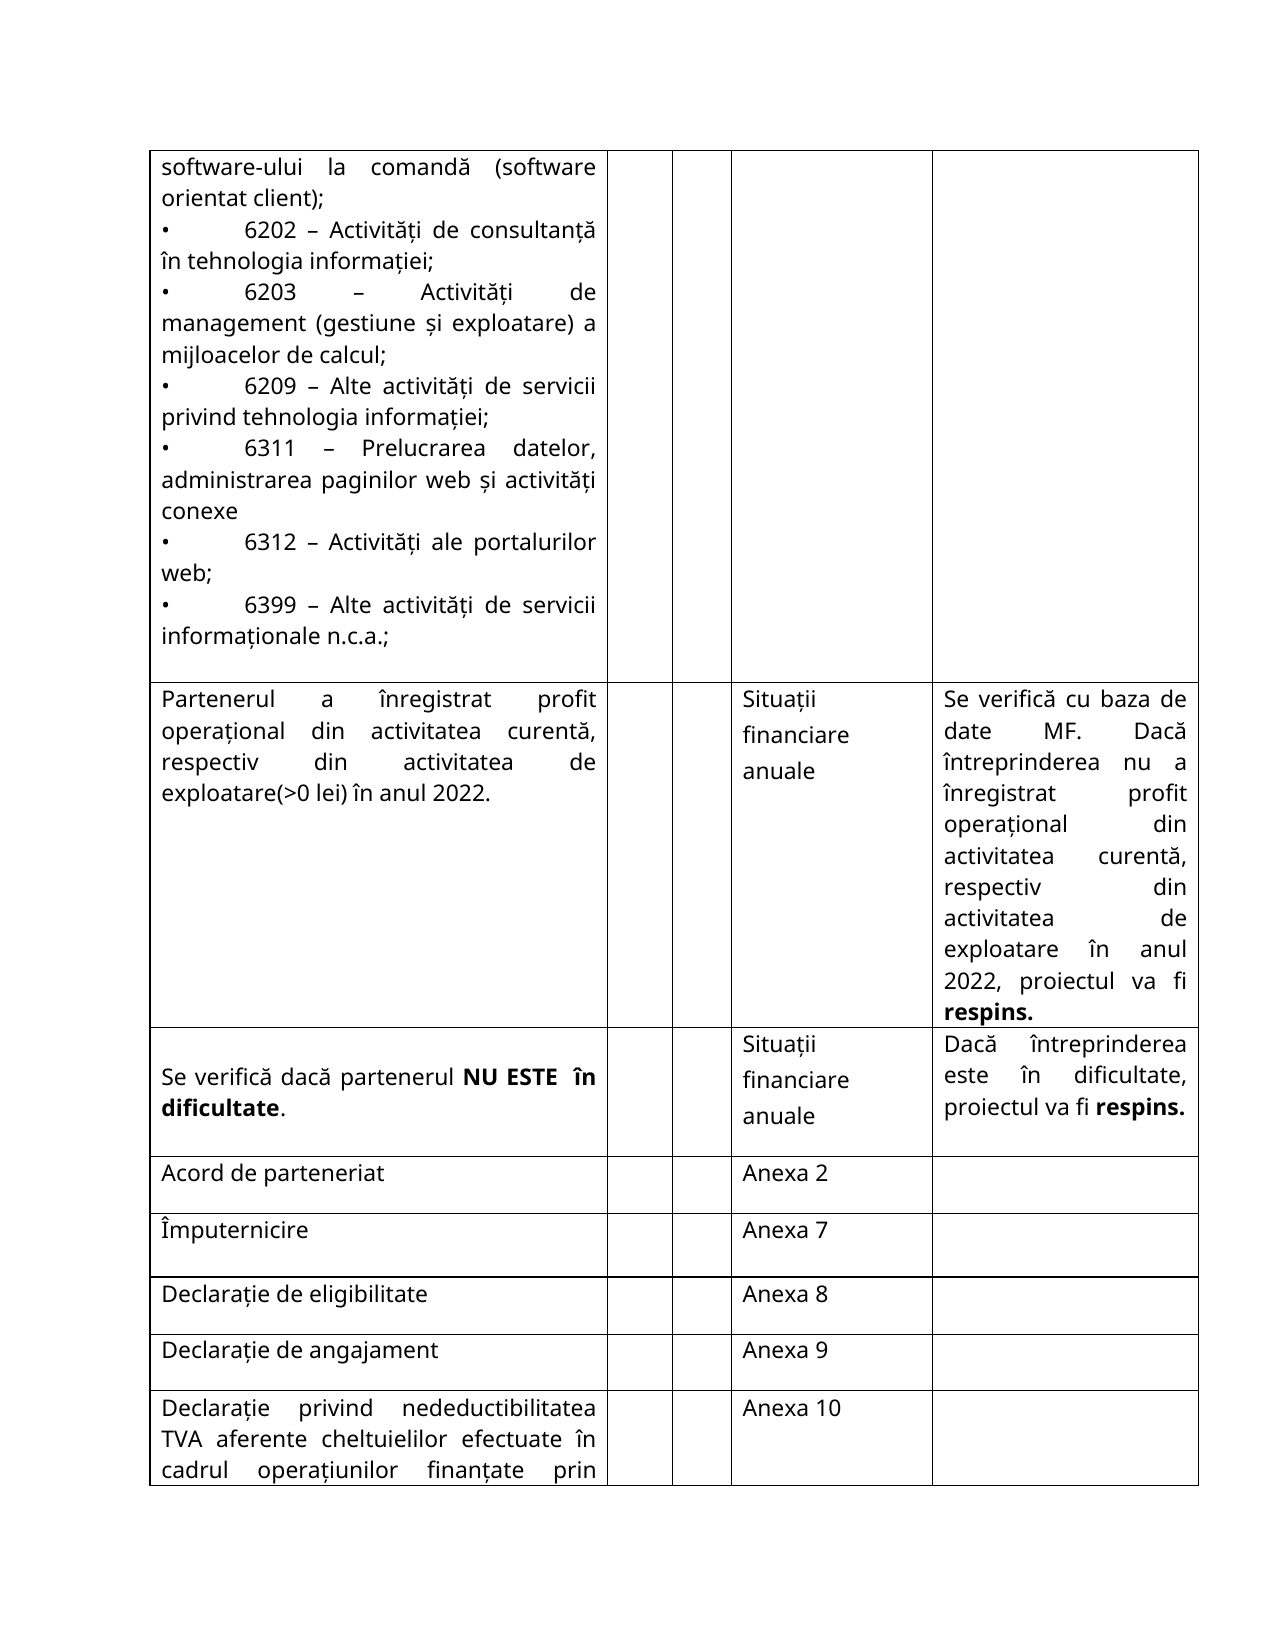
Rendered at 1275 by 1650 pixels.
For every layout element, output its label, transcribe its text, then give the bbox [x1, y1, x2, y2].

table_cell Anexa 7 [732, 1214, 932, 1276]
table_cell Anexa 8 [732, 1278, 932, 1333]
table_cell Anexa 2 [732, 1157, 932, 1213]
table_cell [673, 1028, 731, 1156]
table_cell [608, 1335, 672, 1390]
table_cell [933, 1335, 1198, 1390]
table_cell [151, 1391, 607, 1485]
table_cell [608, 1157, 672, 1213]
table_cell [608, 151, 672, 682]
table_cell [673, 1214, 731, 1276]
table_cell [673, 1157, 731, 1213]
table_cell Situații financiare anuale [732, 683, 932, 1027]
table_cell Acord de parteneriat [151, 1157, 607, 1213]
table_cell [608, 1391, 672, 1485]
table_cell [673, 1391, 731, 1485]
table_cell [608, 683, 672, 1027]
table_cell [608, 1278, 672, 1333]
table_cell [608, 1214, 672, 1276]
table_cell [608, 1028, 672, 1156]
table_cell [673, 151, 731, 682]
table_cell Anexa 9 [732, 1335, 932, 1390]
table_cell Împuternicire [151, 1214, 607, 1276]
table_cell [933, 1278, 1198, 1333]
table_cell Declarație de angajament [151, 1335, 607, 1390]
table_cell [673, 683, 731, 1027]
table_cell Dacă întreprinderea este în dificultate, proiectul va fi respins. [933, 1028, 1198, 1156]
table_cell [933, 1157, 1198, 1213]
table_cell [673, 1278, 731, 1333]
table_cell Se verifică cu baza de date MF. Dacă întreprinderea nu a înregistrat profit operațional din activitatea curentă, respectiv din activitatea de exploatare în anul 2022, proiectul va fi respins. [933, 683, 1198, 1027]
table_cell Se verifică dacă partenerul NU ESTE în dificultate. [151, 1028, 607, 1156]
table_cell Declarație de eligibilitate [151, 1278, 607, 1333]
table_cell Partenerul a înregistrat profit operațional din activitatea curentă, respectiv din activitatea de exploatare(>0 lei) în anul 2022. [151, 683, 607, 1027]
table_cell Situații financiare anuale [732, 1028, 932, 1156]
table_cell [151, 151, 607, 682]
table_cell [933, 151, 1198, 682]
table_cell [933, 1214, 1198, 1276]
table_cell [933, 1391, 1198, 1485]
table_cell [732, 151, 932, 682]
table_cell [673, 1335, 731, 1390]
table_cell Anexa 10 [732, 1391, 932, 1485]
